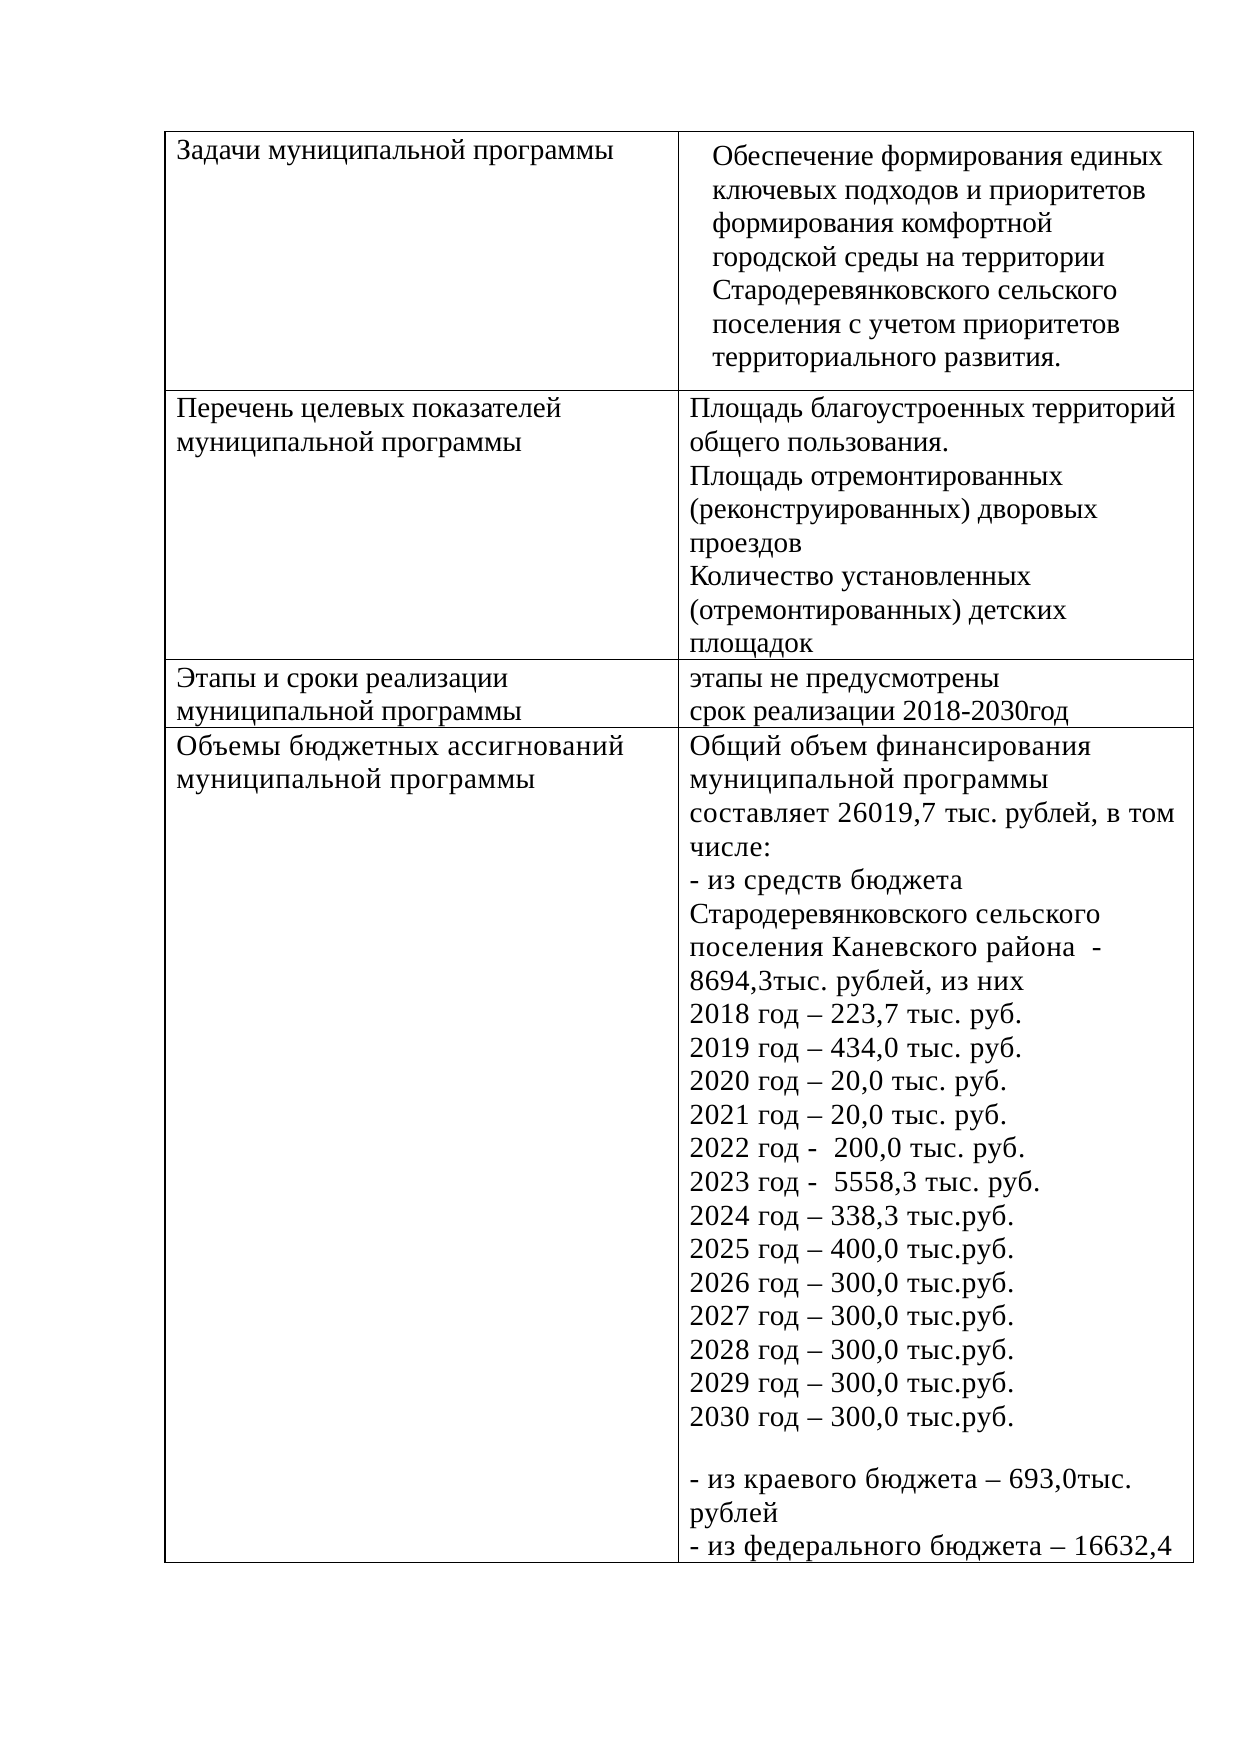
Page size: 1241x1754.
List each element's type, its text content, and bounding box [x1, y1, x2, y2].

table_cell Этапы и сроки реализации муниципальной программы [166, 660, 678, 727]
table_cell Перечень целевых показателей муниципальной программы [166, 391, 678, 659]
table_cell этапы не предусмотрены срок реализации 2018-2030год [679, 660, 1193, 727]
table_cell Площадь благоустроенных территорий общего пользования. Площадь отремонтированных (реконструированных) дворовых проездов Количество установленных (отремонтированных) детских площадок [679, 391, 1193, 659]
table_cell Задачи муниципальной программы [166, 132, 678, 389]
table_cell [166, 728, 678, 1562]
table_cell [679, 132, 1193, 389]
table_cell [679, 728, 1193, 1562]
